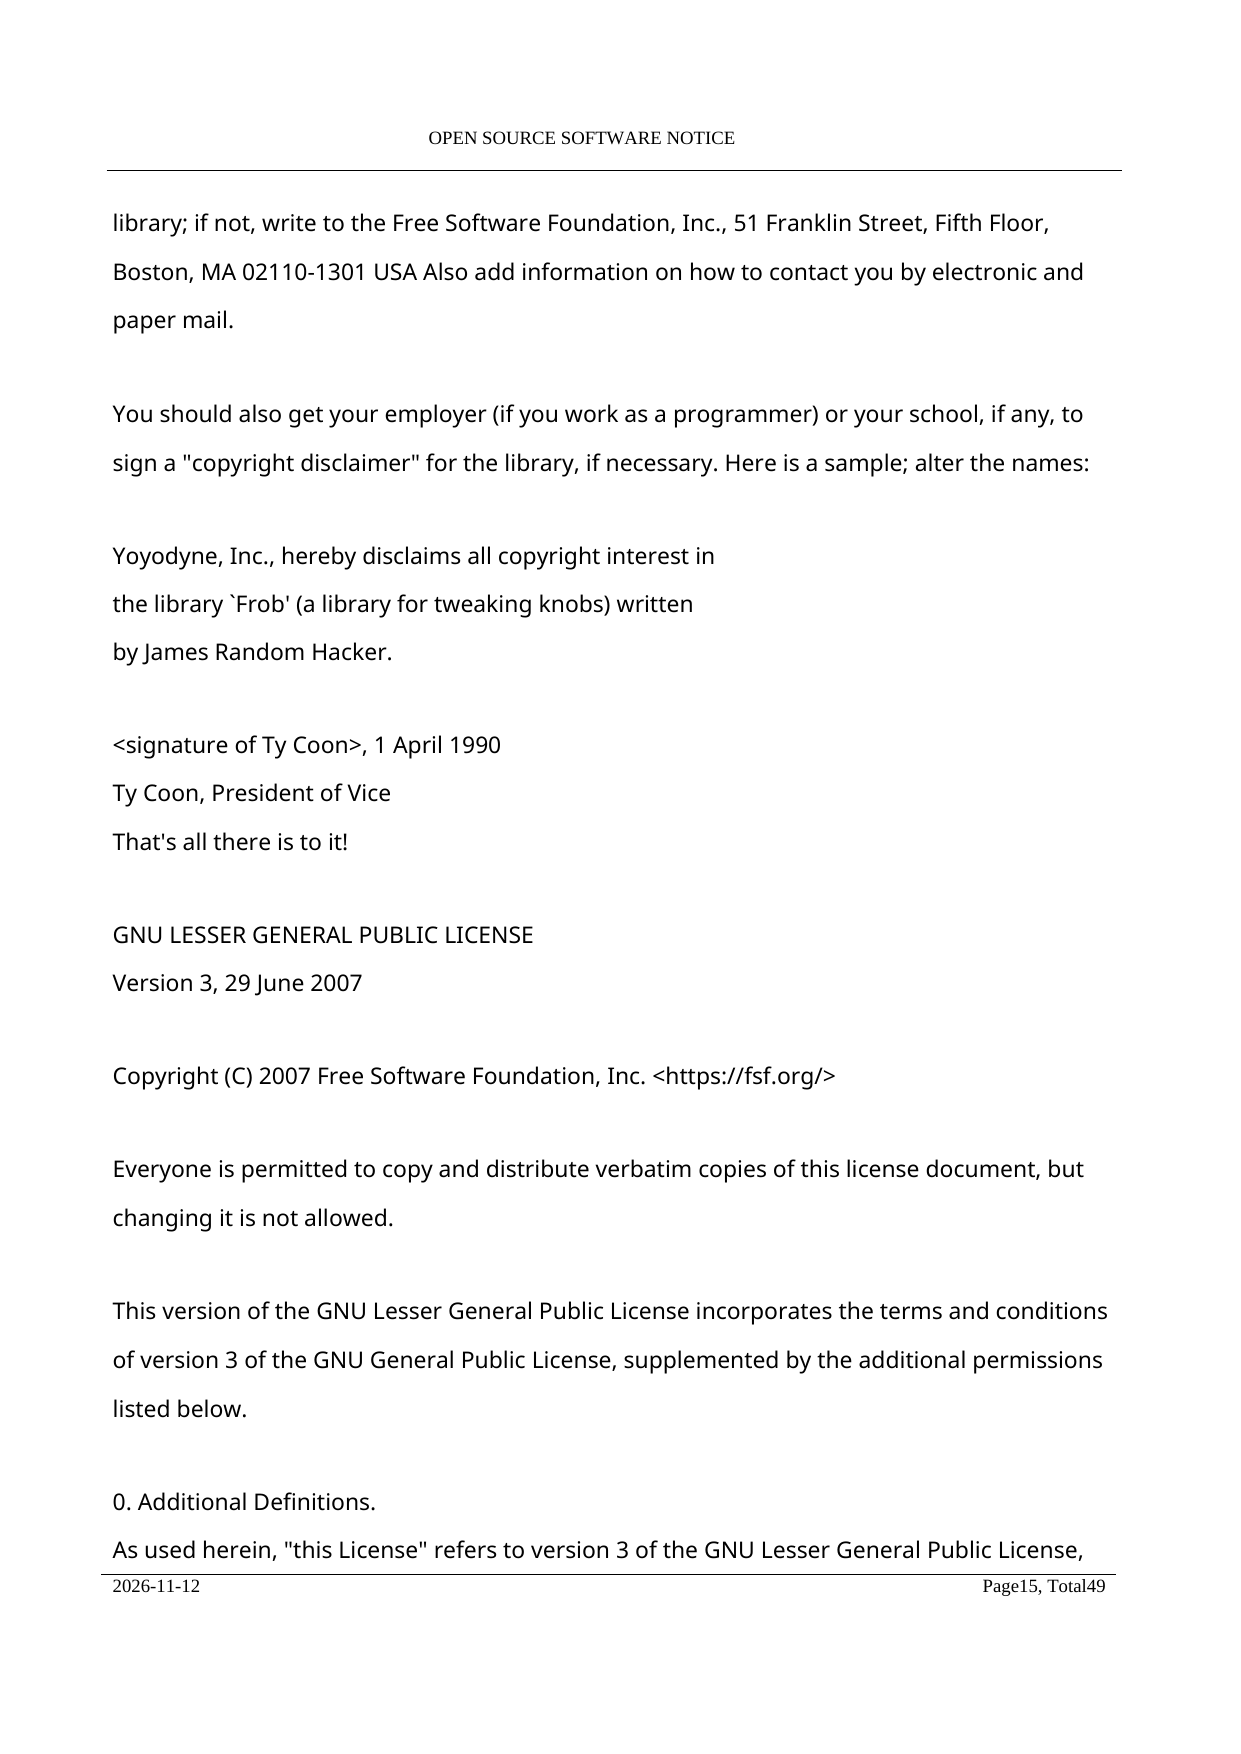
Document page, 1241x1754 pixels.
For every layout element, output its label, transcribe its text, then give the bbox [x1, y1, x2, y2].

text 0. Additional Definitions. [112, 1485, 1128, 1518]
text Yoyodyne, Inc., hereby disclaims all copyright interest in [112, 539, 1128, 572]
text <signature of Ty Coon>, 1 April 1990 [112, 728, 1128, 761]
text the library `Frob' (a library for tweaking knobs) written [112, 587, 1128, 620]
text Everyone is permitted to copy and distribute verbatim copies of this license document, but changing it is not allowed. [112, 1153, 1128, 1234]
text GNU LESSER GENERAL PUBLIC LICENSE [112, 918, 1128, 951]
text That's all there is to it! [112, 825, 1128, 857]
text You should also get your employer (if you work as a programmer) or your school, if any, to sign a "copyright disclaimer" for the library, if necessary. Here is a sample; alter the names: [112, 397, 1128, 478]
text by James Random Hacker. [112, 635, 1128, 668]
text Ty Coon, President of Vice [112, 777, 1128, 809]
text This version of the GNU Lesser General Public License incorporates the terms and conditions of version 3 of the GNU General Public License, supplemented by the additional permissions listed below. [112, 1294, 1128, 1424]
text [112, 206, 1128, 336]
text Copyright (C) 2007 Free Software Foundation, Inc. <https://fsf.org/> [112, 1059, 1128, 1092]
text Version 3, 29 June 2007 [112, 966, 1128, 999]
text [112, 1533, 1128, 1566]
